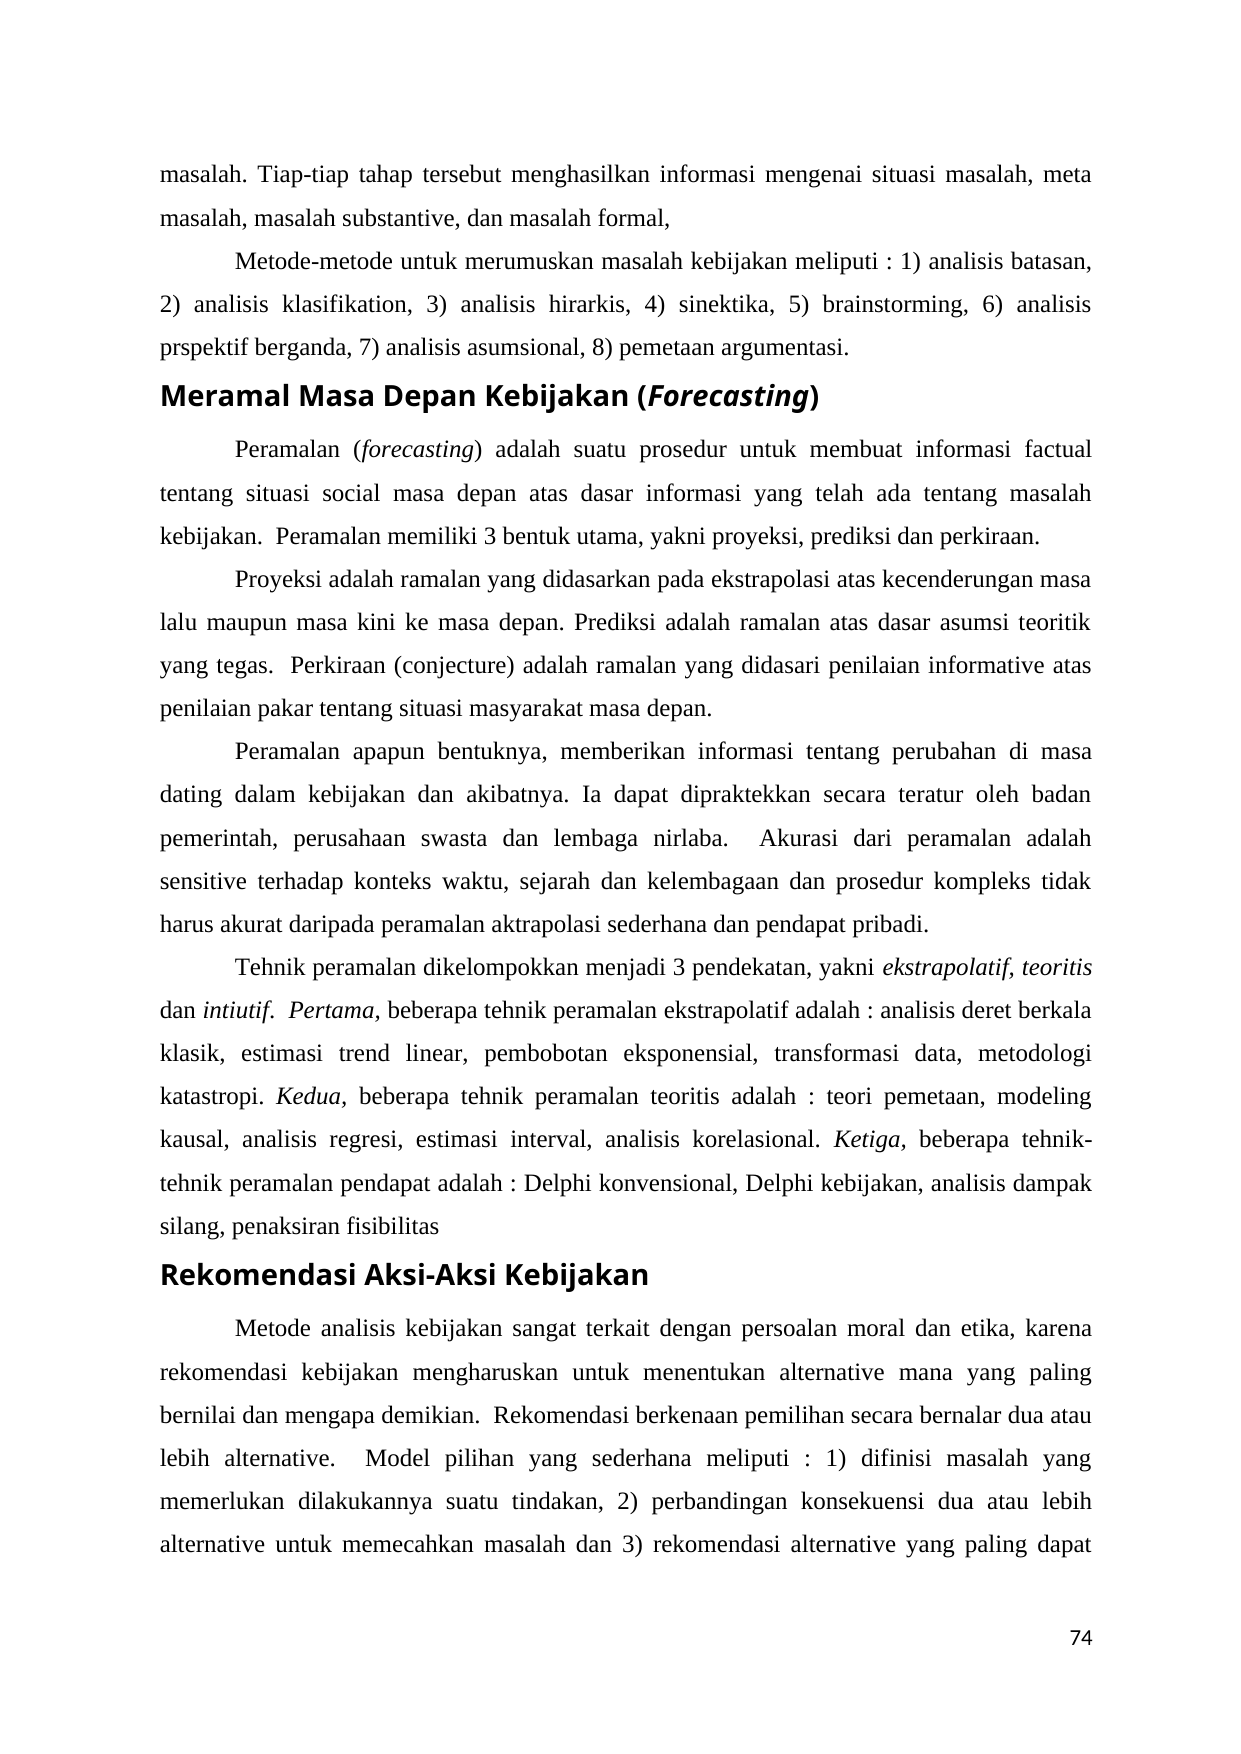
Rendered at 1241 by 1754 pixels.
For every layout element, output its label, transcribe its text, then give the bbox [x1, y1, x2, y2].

text Meramal Masa Depan Kebijakan (Forecasting) [159, 375, 1092, 415]
text Proyeksi adalah ramalan yang didasarkan pada ekstrapolasi atas kecenderungan masa lalu maupun masa kini ke masa depan. Prediksi adalah ramalan atas dasar asumsi teoritik yang tegas. Perkiraan (conjecture) adalah ramalan yang didasari penilaian informative atas penilaian pakar tentang situasi masyarakat masa depan. [159, 564, 1092, 722]
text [159, 1313, 1092, 1558]
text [159, 159, 1092, 231]
text Tehnik peramalan dikelompokkan menjadi 3 pendekatan, yakni ekstrapolatif, teoritis dan intiutif. Pertama, beberapa tehnik peramalan ekstrapolatif adalah : analisis deret berkala klasik, estimasi trend linear, pembobotan eksponensial, transformasi data, metodologi katastropi. Kedua, beberapa tehnik peramalan teoritis adalah : teori pemetaan, modeling kausal, analisis regresi, estimasi interval, analisis korelasional. Ketiga, beberapa tehnik-tehnik peramalan pendapat adalah : Delphi konvensional, Delphi kebijakan, analisis dampak silang, penaksiran fisibilitas [159, 952, 1092, 1239]
text Peramalan apapun bentuknya, memberikan informasi tentang perubahan di masa dating dalam kebijakan dan akibatnya. Ia dapat dipraktekkan secara teratur oleh badan pemerintah, perusahaan swasta dan lembaga nirlaba. Akurasi dari peramalan adalah sensitive terhadap konteks waktu, sejarah dan kelembagaan dan prosedur kompleks tidak harus akurat daripada peramalan aktrapolasi sederhana dan pendapat pribadi. [159, 736, 1092, 938]
text Peramalan (forecasting) adalah suatu prosedur untuk membuat informasi factual tentang situasi social masa depan atas dasar informasi yang telah ada tentang masalah kebijakan. Peramalan memiliki 3 bentuk utama, yakni proyeksi, prediksi dan perkiraan. [159, 434, 1092, 549]
text Rekomendasi Aksi-Aksi Kebijakan [159, 1254, 1092, 1294]
text Metode-metode untuk merumuskan masalah kebijakan meliputi : 1) analisis batasan, 2) analisis klasifikation, 3) analisis hirarkis, 4) sinektika, 5) brainstorming, 6) analisis prspektif berganda, 7) analisis asumsional, 8) pemetaan argumentasi. [159, 246, 1092, 361]
